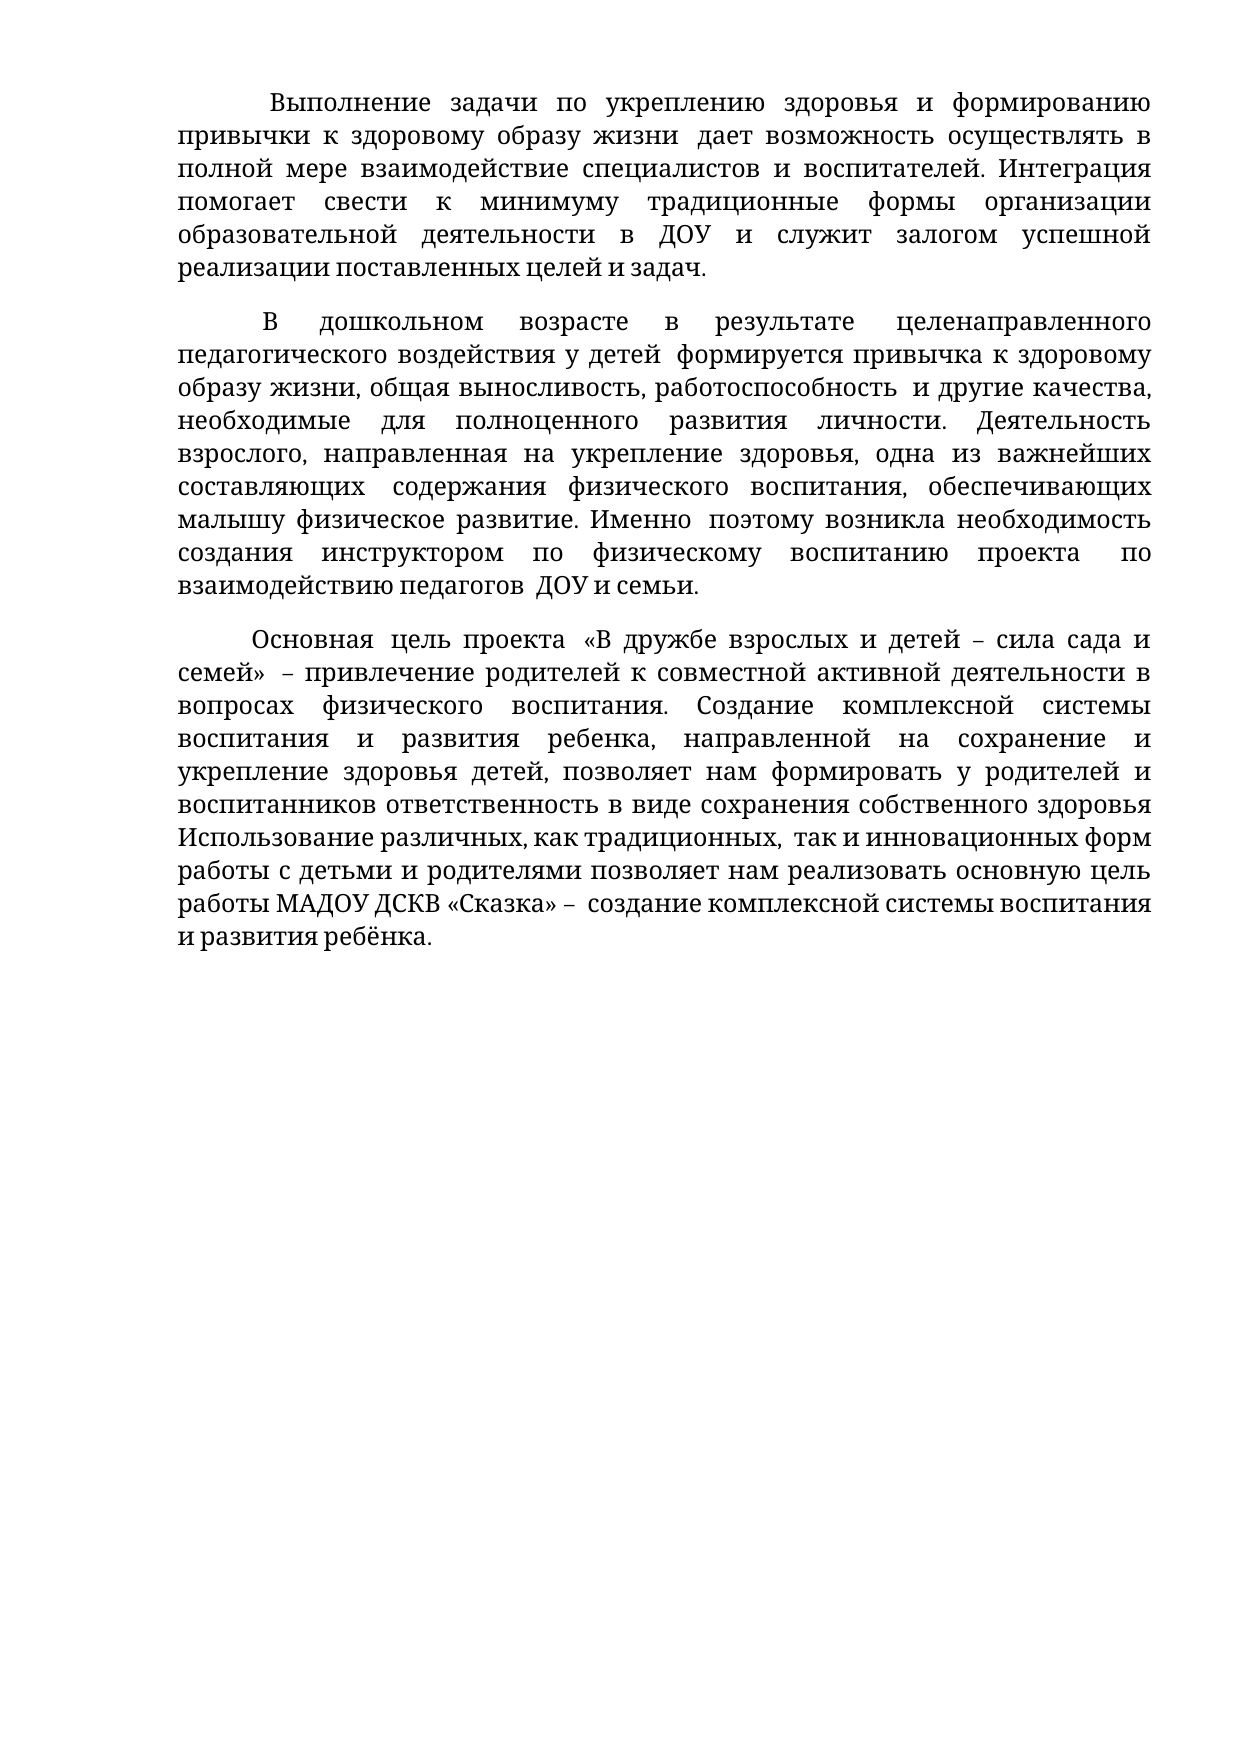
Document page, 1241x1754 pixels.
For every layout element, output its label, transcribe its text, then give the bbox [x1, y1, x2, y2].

text В дошкольном возрасте в результате целенаправленного педагогического воздействия у детей формируется привычка к здоровому образу жизни, общая выносливость, работоспособность и другие качества, необходимые для полноценного развития личности. Деятельность взрослого, направленная на укрепление здоровья, одна из важнейших составляющих содержания физического воспитания, обеспечивающих малышу физическое развитие. Именно поэтому возникла необходимость создания инструктором по физическому воспитанию проекта по взаимодействию педагогов ДОУ и семьи. [177, 308, 1152, 601]
text Выполнение задачи по укреплению здоровья и формированию привычки к здоровому образу жизни дает возможность осуществлять в полной мере взаимодействие специалистов и воспитателей. Интеграция помогает свести к минимуму традиционные формы организации образовательной деятельности в ДОУ и служит залогом успешной реализации поставленных целей и задач. [177, 89, 1152, 282]
text Основная цель проекта «В дружбе взрослых и детей – сила сада и семей» – привлечение родителей к совместной активной деятельности в вопросах физического воспитания. Создание комплексной системы воспитания и развития ребенка, направленной на сохранение и укрепление здоровья детей, позволяет нам формировать у родителей и воспитанников ответственность в виде сохранения собственного здоровья Использование различных, как традиционных, так и инновационных форм работы с детьми и родителями позволяет нам реализовать основную цель работы МАДОУ ДСКВ «Сказка» – создание комплексной системы воспитания и развития ребёнка. [177, 626, 1152, 952]
